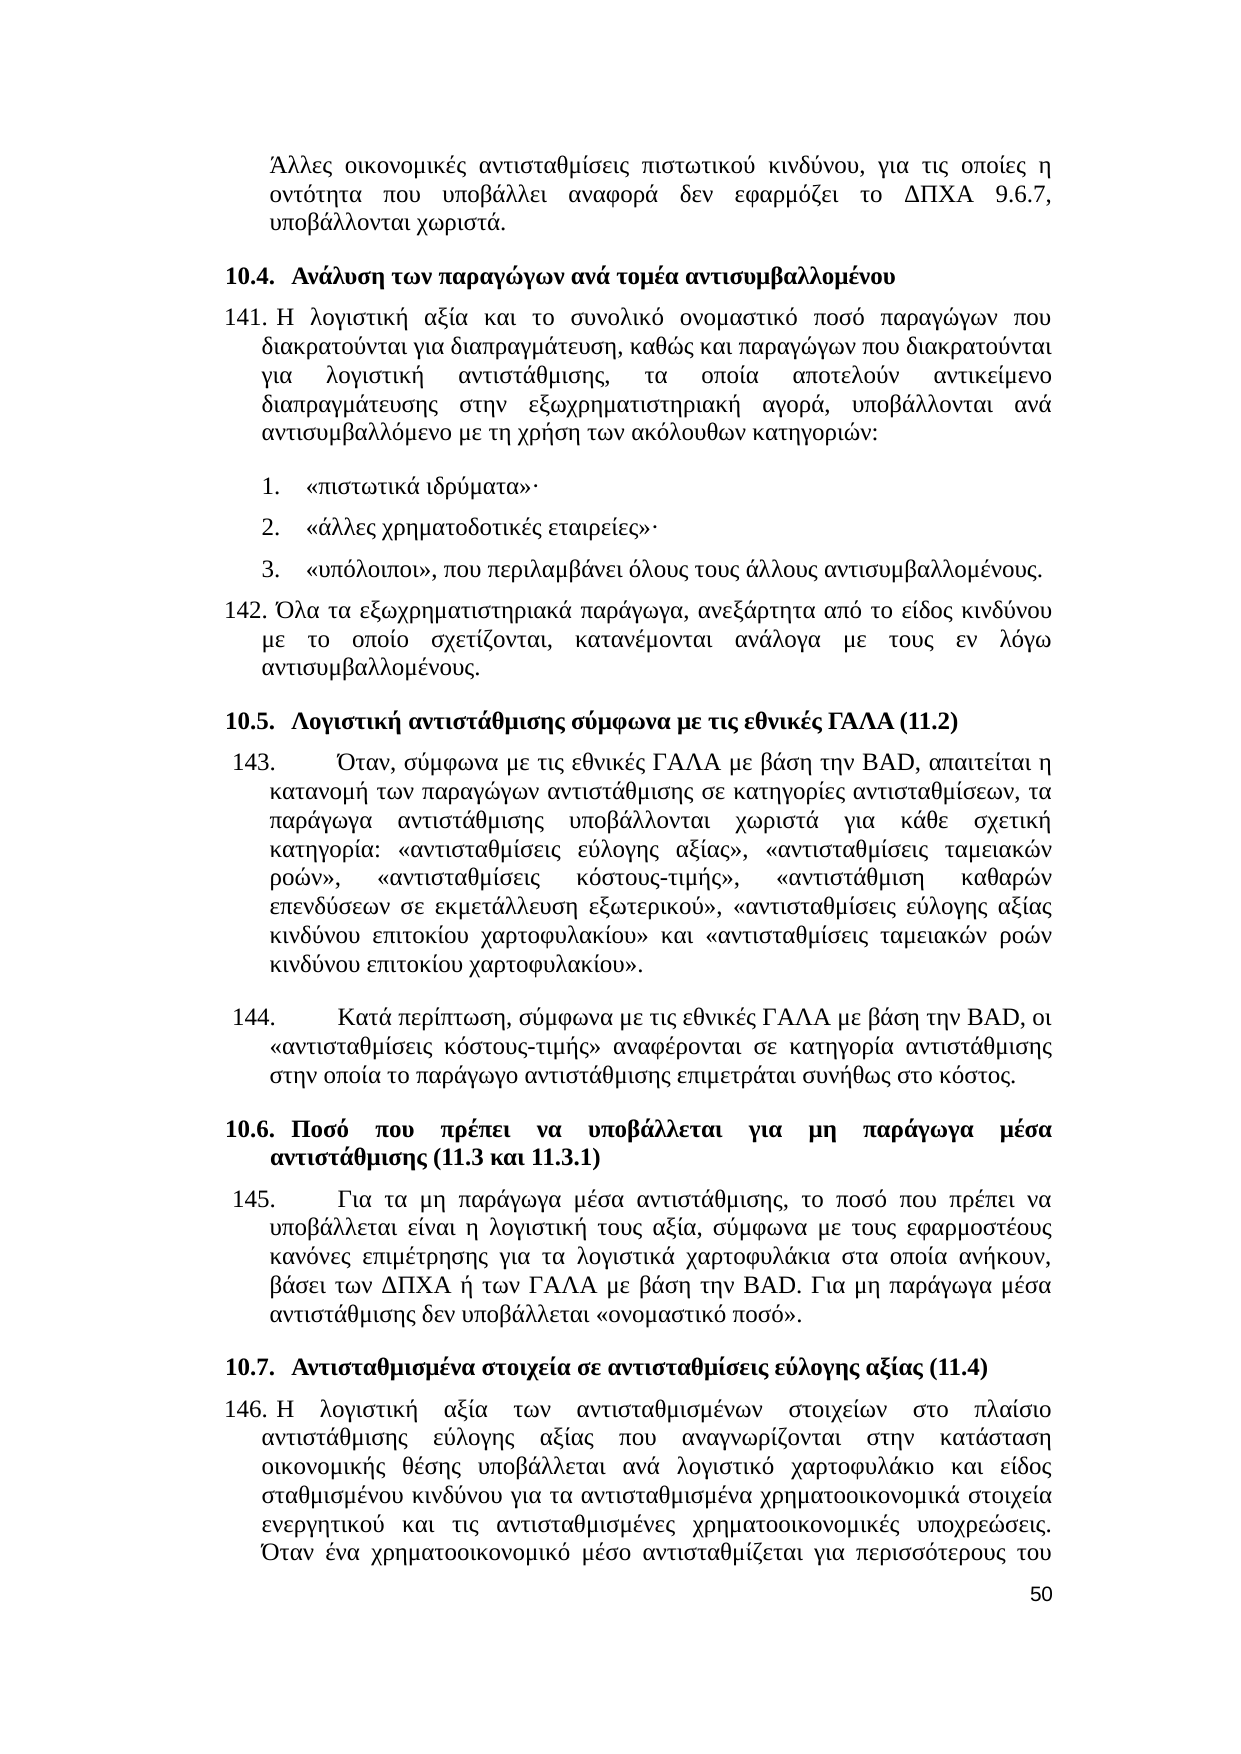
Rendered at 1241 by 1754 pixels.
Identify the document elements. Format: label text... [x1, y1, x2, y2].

list «υπόλοιποι», που περιλαμβάνει όλους τους άλλους αντισυμβαλλομένους. [261, 554, 1053, 582]
text Όταν, σύμφωνα με τις εθνικές ΓΑΛΑ με βάση την BAD, απαιτείται η κατανομή των παραγώγων αντιστάθμισης σε κατηγορίες αντισταθμίσεων, τα παράγωγα αντιστάθμισης υποβάλλονται χωριστά για κάθε σχετική κατηγορία: «αντισταθμίσεις εύλογης αξίας», «αντισταθμίσεις ταμειακών ροών», «αντισταθμίσεις κόστους-τιμής», «αντιστάθμιση καθαρών επενδύσεων σε εκμετάλλευση εξωτερικού», «αντισταθμίσεις εύλογης αξίας κινδύνου επιτοκίου χαρτοφυλακίου» και «αντισταθμίσεις ταμειακών ροών κινδύνου επιτοκίου χαρτοφυλακίου». [232, 747, 1053, 977]
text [224, 1394, 1053, 1566]
text Η λογιστική αξία και το συνολικό ονομαστικό ποσό παραγώγων που διακρατούνται για διαπραγμάτευση, καθώς και παραγώγων που διακρατούνται για λογιστική αντιστάθμισης, τα οποία αποτελούν αντικείμενο διαπραγμάτευσης στην εξωχρηματιστηριακή αγορά, υποβάλλονται ανά αντισυμβαλλόμενο με τη χρήση των ακόλουθων κατηγοριών: [224, 302, 1053, 446]
list «άλλες χρηματοδοτικές εταιρείες»· [261, 512, 1053, 541]
subtitle Λογιστική αντιστάθμισης σύμφωνα με τις εθνικές ΓΑΛΑ (11.2) [225, 706, 1053, 735]
text Για τα μη παράγωγα μέσα αντιστάθμισης, το ποσό που πρέπει να υποβάλλεται είναι η λογιστική τους αξία, σύμφωνα με τους εφαρμοστέους κανόνες επιμέτρησης για τα λογιστικά χαρτοφυλάκια στα οποία ανήκουν, βάσει των ΔΠΧΑ ή των ΓΑΛΑ με βάση την BAD. Για μη παράγωγα μέσα αντιστάθμισης δεν υποβάλλεται «ονομαστικό ποσό». [232, 1184, 1053, 1327]
text Κατά περίπτωση, σύμφωνα με τις εθνικές ΓΑΛΑ με βάση την BAD, οι «αντισταθμίσεις κόστους-τιμής» αναφέρονται σε κατηγορία αντιστάθμισης στην οποία το παράγωγο αντιστάθμισης επιμετράται συνήθως στο κόστος. [232, 1002, 1053, 1089]
subtitle Αντισταθμισμένα στοιχεία σε αντισταθμίσεις εύλογης αξίας (11.4) [225, 1352, 1053, 1381]
list «πιστωτικά ιδρύματα»· [261, 471, 1053, 500]
text Όλα τα εξωχρηματιστηριακά παράγωγα, ανεξάρτητα από το είδος κινδύνου με το οποίο σχετίζονται, κατανέμονται ανάλογα με τους εν λόγω αντισυμβαλλομένους. [224, 595, 1053, 681]
subtitle Ανάλυση των παραγώγων ανά τομέα αντισυμβαλλομένου [225, 261, 1053, 290]
subtitle Ποσό που πρέπει να υποβάλλεται για μη παράγωγα μέσα αντιστάθμισης (11.3 και 11.3.1) [225, 1114, 1053, 1171]
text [232, 150, 1053, 236]
